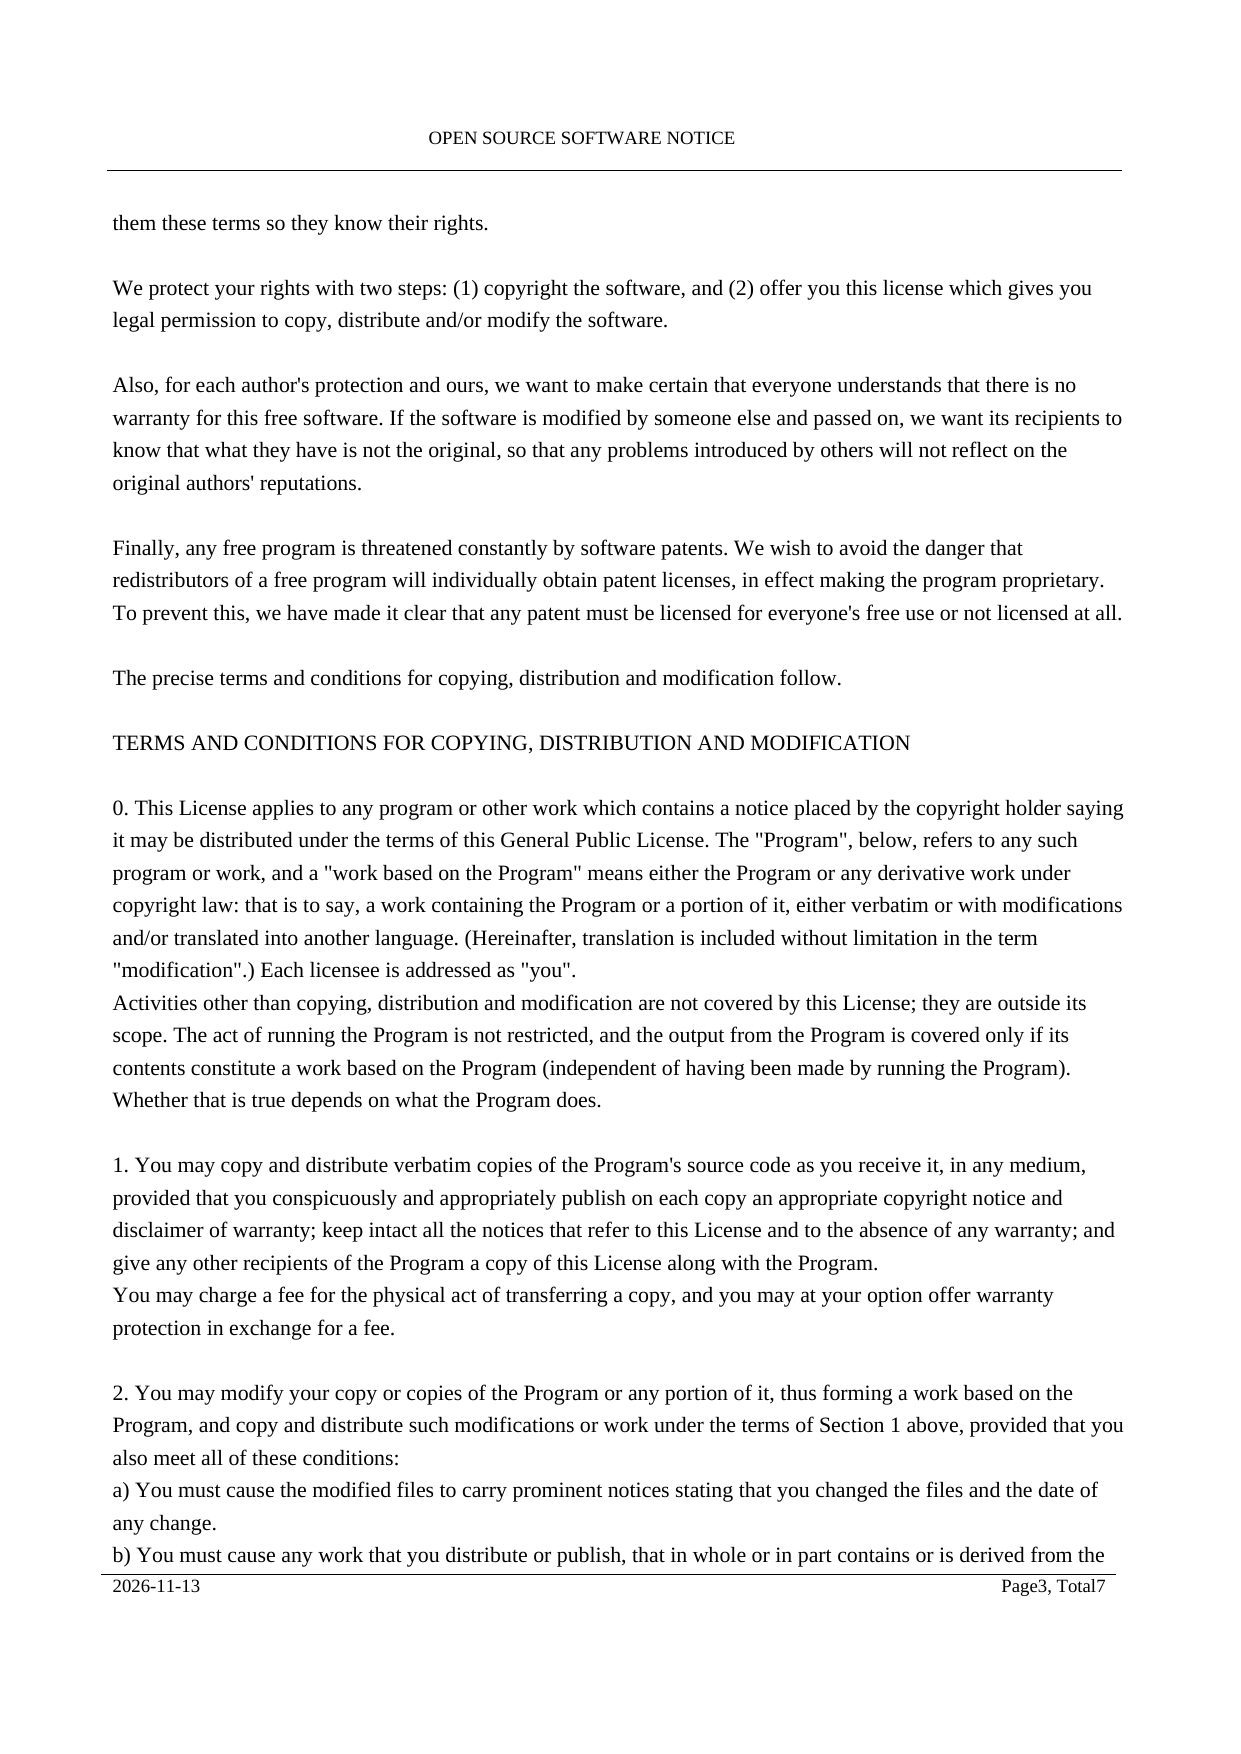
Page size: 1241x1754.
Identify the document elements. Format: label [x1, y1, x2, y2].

text [112, 206, 1128, 1571]
